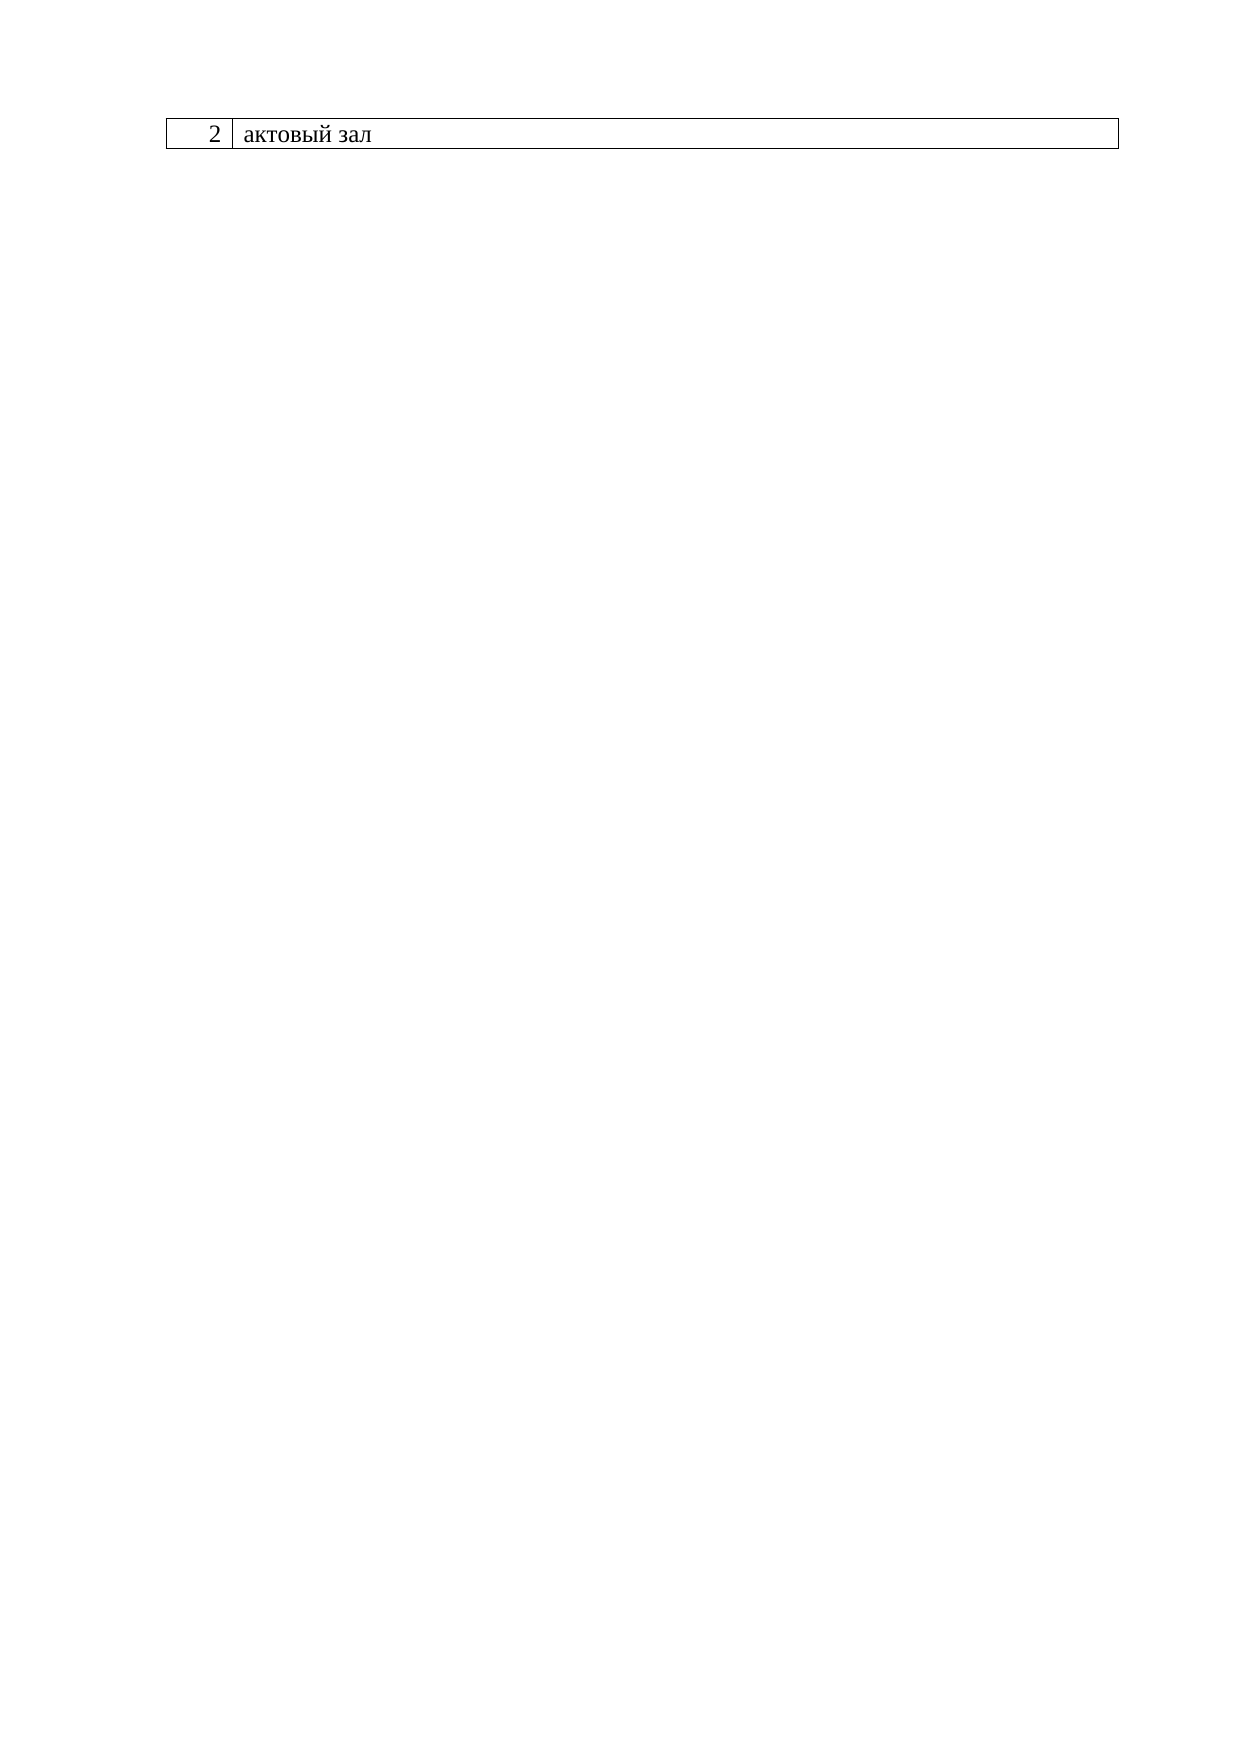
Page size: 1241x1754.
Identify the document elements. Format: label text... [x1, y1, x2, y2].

table_cell актовый зал [233, 119, 1118, 148]
table_cell 2 [167, 119, 232, 148]
